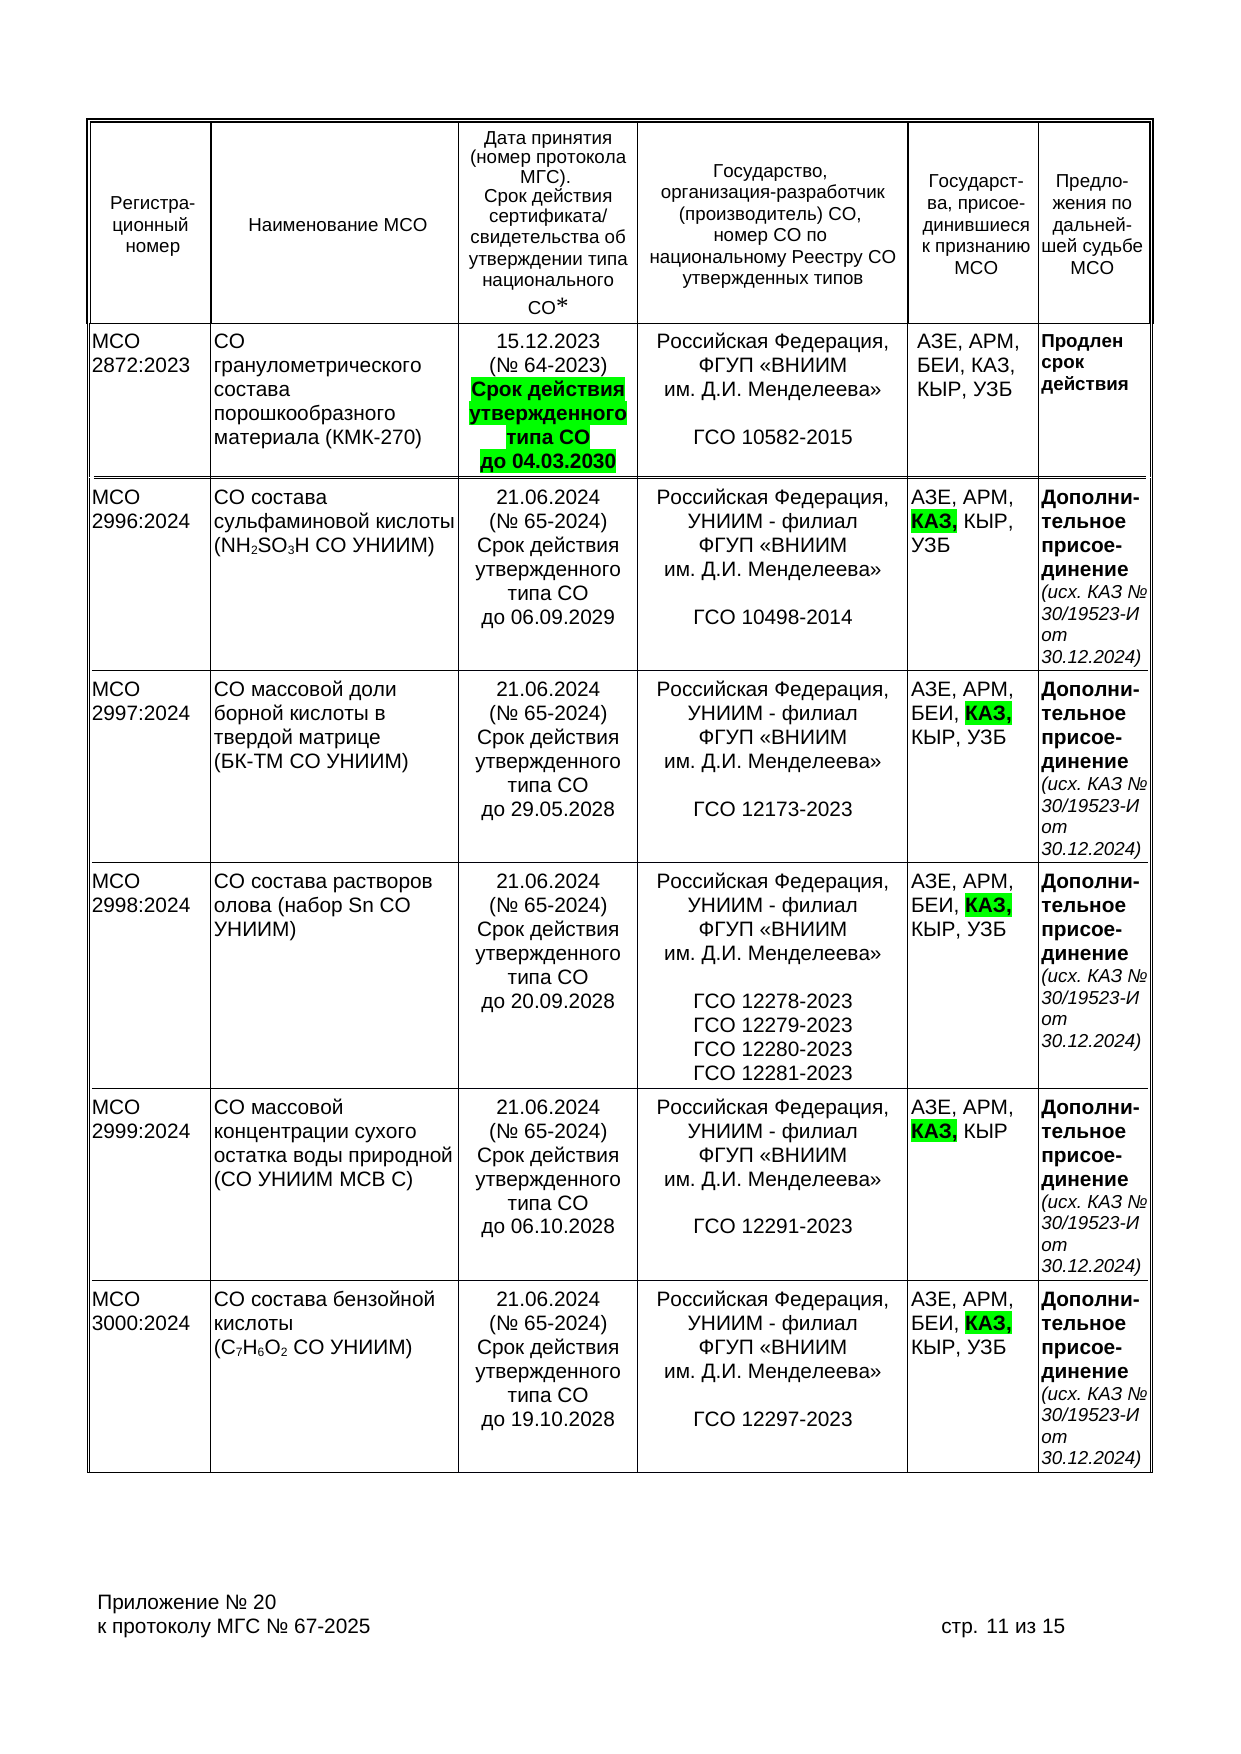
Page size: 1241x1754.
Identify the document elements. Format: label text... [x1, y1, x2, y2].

table_cell Дополни-тельное присое-динение (исх. КАЗ № 30/19523-И от 30.12.2024) [1039, 670, 1150, 862]
table_cell АЗЕ, АРМ, БЕИ, КАЗ, КЫР, УЗБ [908, 1281, 1038, 1472]
table_cell АЗЕ, АРМ, БЕИ, КАЗ, КЫР, УЗБ [908, 671, 1038, 862]
table_cell СО состава бензойной кислоты (С7Н6О2 СО УНИИМ) [211, 1281, 458, 1472]
table_cell Российская Федерация, ФГУП «ВНИИМ им. Д.И. Менделеева» ГСО 10582-2015 [638, 324, 907, 476]
table_cell 21.06.2024 (№ 65-2024) Срок действия утвержденного типа СО до 20.09.2028 [459, 863, 637, 1088]
table_header Государст-ва, присое-динившиеся к признанию МСО [909, 123, 1038, 322]
table_cell АЗЕ, АРМ, КАЗ, КЫР [908, 1089, 1038, 1279]
table_cell Российская Федерация, УНИИМ - филиал ФГУП «ВНИИМ им. Д.И. Менделеева» ГСО 12278-2023 ГСО 12279-2023 ГСО 12280-2023 ГСО 12281-2023 [638, 863, 907, 1088]
table_cell Российская Федерация, УНИИМ - филиал ФГУП «ВНИИМ им. Д.И. Менделеева» ГСО 10498-2014 [638, 479, 907, 670]
table_cell МСО 2997:2024 [90, 670, 210, 862]
table_cell СО массовой доли борной кислоты в твердой матрице (БК-ТМ CO УНИИМ) [211, 671, 458, 862]
table_cell СО состава растворов олова (набор Sn СО УНИИМ) [211, 863, 458, 1088]
table_cell Продлен срок действия [1039, 324, 1150, 476]
table_cell Дополни-тельное присое-динение (исх. КАЗ № 30/19523-И от 30.12.2024) [1039, 862, 1150, 1088]
table_cell СО массовой концентрации сухого остатка воды природной (СО УНИИМ МСВ С) [211, 1089, 458, 1279]
table_header Регистра-ционный номер [91, 123, 210, 322]
table_cell АЗЕ, АРМ, БЕИ, КАЗ, КЫР, УЗБ [908, 324, 1038, 476]
table_cell 21.06.2024 (№ 65-2024) Срок действия утвержденного типа СО до 06.10.2028 [459, 1089, 637, 1279]
table_cell Дополни-тельное присое-динение (исх. КАЗ № 30/19523-И от 30.12.2024) [1039, 1280, 1150, 1472]
table_cell МСО 2999:2024 [90, 1088, 210, 1279]
table_header Государство, организация-разработчик (производитель) СО, номер СО по национальному Реестру СО утвержденных типов [638, 123, 907, 322]
table_cell СО гранулометрического состава порошкообразного материала (КМК-270) [211, 324, 458, 476]
table_cell Российская Федерация, УНИИМ - филиал ФГУП «ВНИИМ им. Д.И. Менделеева» ГСО 12291-2023 [638, 1089, 907, 1279]
table_cell МСО 2872:2023 [90, 324, 210, 476]
table_cell Дополни-тельное присое-динение (исх. КАЗ № 30/19523-И от 30.12.2024) [1039, 1088, 1150, 1279]
table_header Наименование МСО [212, 123, 458, 322]
table_cell 15.12.2023 (№ 64-2023) Срок действия утвержденного типа СО до 04.03.2030 [459, 324, 637, 476]
table_cell 21.06.2024 (№ 65-2024) Срок действия утвержденного типа СО до 06.09.2029 [459, 479, 637, 670]
table_cell 21.06.2024 (№ 65-2024) Срок действия утвержденного типа СО до 19.10.2028 [459, 1281, 637, 1472]
table_cell АЗЕ, АРМ, БЕИ, КАЗ, КЫР, УЗБ [908, 863, 1038, 1088]
table_cell 21.06.2024 (№ 65-2024) Срок действия утвержденного типа СО до 29.05.2028 [459, 671, 637, 862]
table_cell МСО 2996:2024 [89, 476, 210, 670]
table_cell АЗЕ, АРМ, КАЗ, КЫР, УЗБ [908, 479, 1038, 670]
table_cell СО состава сульфаминовой кислоты (NH2SO3H СО УНИИМ) [211, 479, 458, 670]
table_header Предло-жения по дальней- шей судьбе МСО [1039, 123, 1149, 322]
table_cell Дополни-тельное присое-динение (исх. КАЗ № 30/19523-И от 30.12.2024) [1039, 476, 1152, 670]
table_cell МСО 3000:2024 [90, 1280, 210, 1472]
table_cell Российская Федерация, УНИИМ - филиал ФГУП «ВНИИМ им. Д.И. Менделеева» ГСО 12173-2023 [638, 671, 907, 862]
table_header Дата принятия (номер протокола МГС). Срок действия сертификата/ свидетельства об утверждении типа национального СО* [459, 123, 637, 322]
table_cell Российская Федерация, УНИИМ - филиал ФГУП «ВНИИМ им. Д.И. Менделеева» ГСО 12297-2023 [638, 1281, 907, 1472]
table_cell МСО 2998:2024 [90, 862, 210, 1088]
